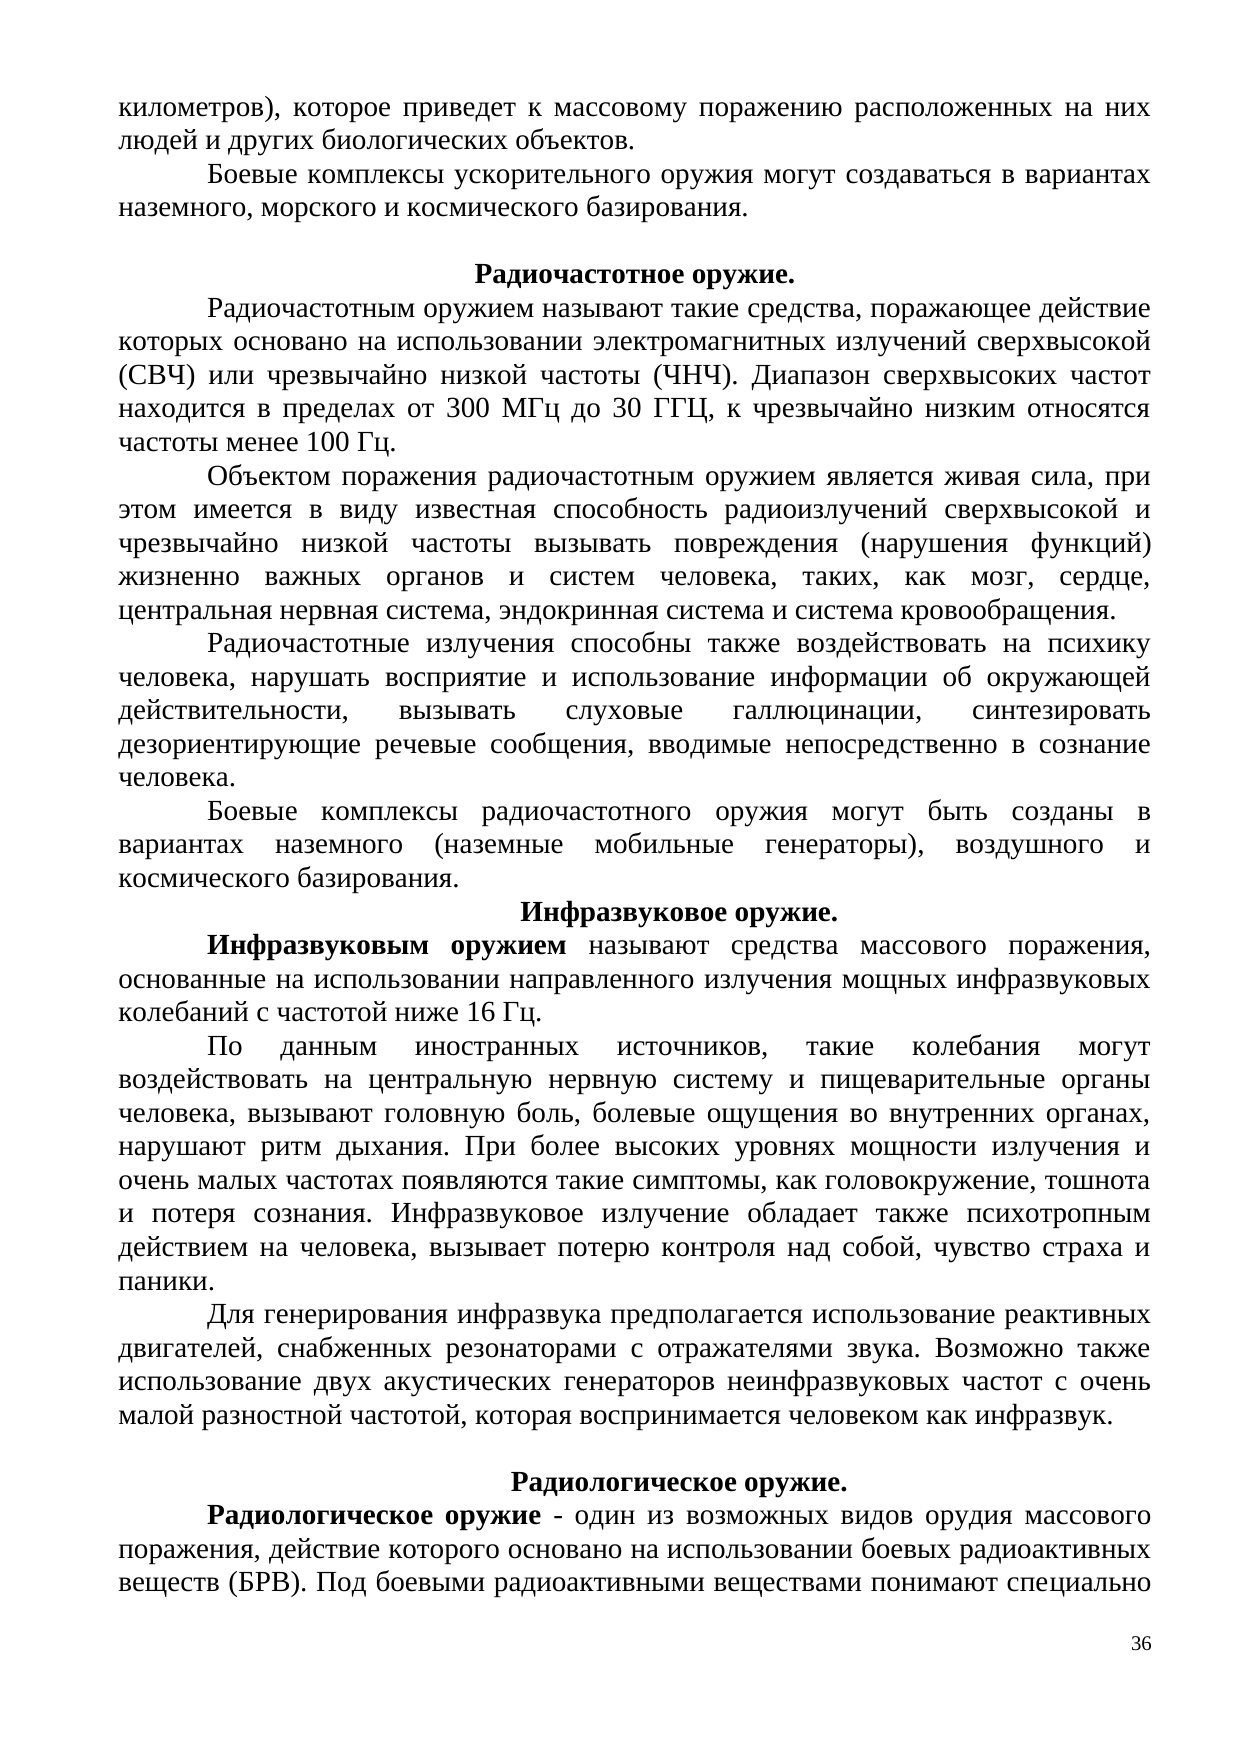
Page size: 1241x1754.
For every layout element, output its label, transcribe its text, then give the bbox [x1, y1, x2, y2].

text Радиологическое оружие. [118, 1464, 1152, 1497]
text Радиочастотным оружием называют такие средства, поражающее действие которых основано на использовании электромагнитных излучений сверхвысокой (СВЧ) или чрезвычайно низкой частоты (ЧНЧ). Диапазон сверхвысоких частот находится в пределах от 300 МГц до 30 ГГЦ, к чрезвычайно низким относятся частоты менее 100 Гц. [118, 290, 1152, 458]
text Боевые комплексы радиочастотного оружия могут быть созданы в вариантах наземного (наземные мобильные генераторы), воздушного и космического базирования. [118, 793, 1152, 894]
text Инфразвуковым оружием называют средства массового поражения, основанные на использовании направленного излучения мощных инфразвуковых колебаний с частотой ниже 16 Гц. [118, 927, 1152, 1028]
text Боевые комплексы ускорительного оружия могут создаваться в вариантах наземного, морского и космического базирования. [118, 156, 1152, 223]
text Радиочастотное оружие. [118, 256, 1152, 290]
text Для генерирования инфразвука предполагается использование реактивных двигателей, снабженных резонаторами с отражателями звука. Возможно также использование двух акустических генераторов неинфразвуковых частот с очень малой разностной частотой, которая воспринимается человеком как инфразвук. [118, 1296, 1152, 1430]
text По данным иностранных источников, такие колебания могут воздействовать на центральную нервную систему и пищеварительные органы человека, вызывают головную боль, болевые ощущения во внутренних органах, нарушают ритм дыхания. При более высоких уровнях мощности излучения и очень малых частотах появляются такие симптомы, как головокружение, тошнота и потеря сознания. Инфразвуковое излучение обладает также психотропным действием на человека, вызывает потерю контроля над собой, чувство страха и паники. [118, 1028, 1152, 1296]
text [118, 1497, 1152, 1598]
text Радиочастотные излучения способны также воздействовать на психику человека, нарушать восприятие и использование информации об окружающей действительности, вызывать слуховые галлюцинации, синтезировать дезориентирующие речевые сообщения, вводимые непосредственно в сознание человека. [118, 625, 1152, 793]
text Объектом поражения радиочастотным оружием является живая сила, при этом имеется в виду известная способность радиоизлучений сверхвысокой и чрезвычайно низкой частоты вызывать повреждения (нарушения функций) жизненно важных органов и систем человека, таких, как мозг, сердце, центральная нервная система, эндокринная система и система кровообращения. [118, 458, 1152, 625]
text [118, 89, 1152, 156]
text Инфразвуковое оружие. [118, 894, 1152, 927]
